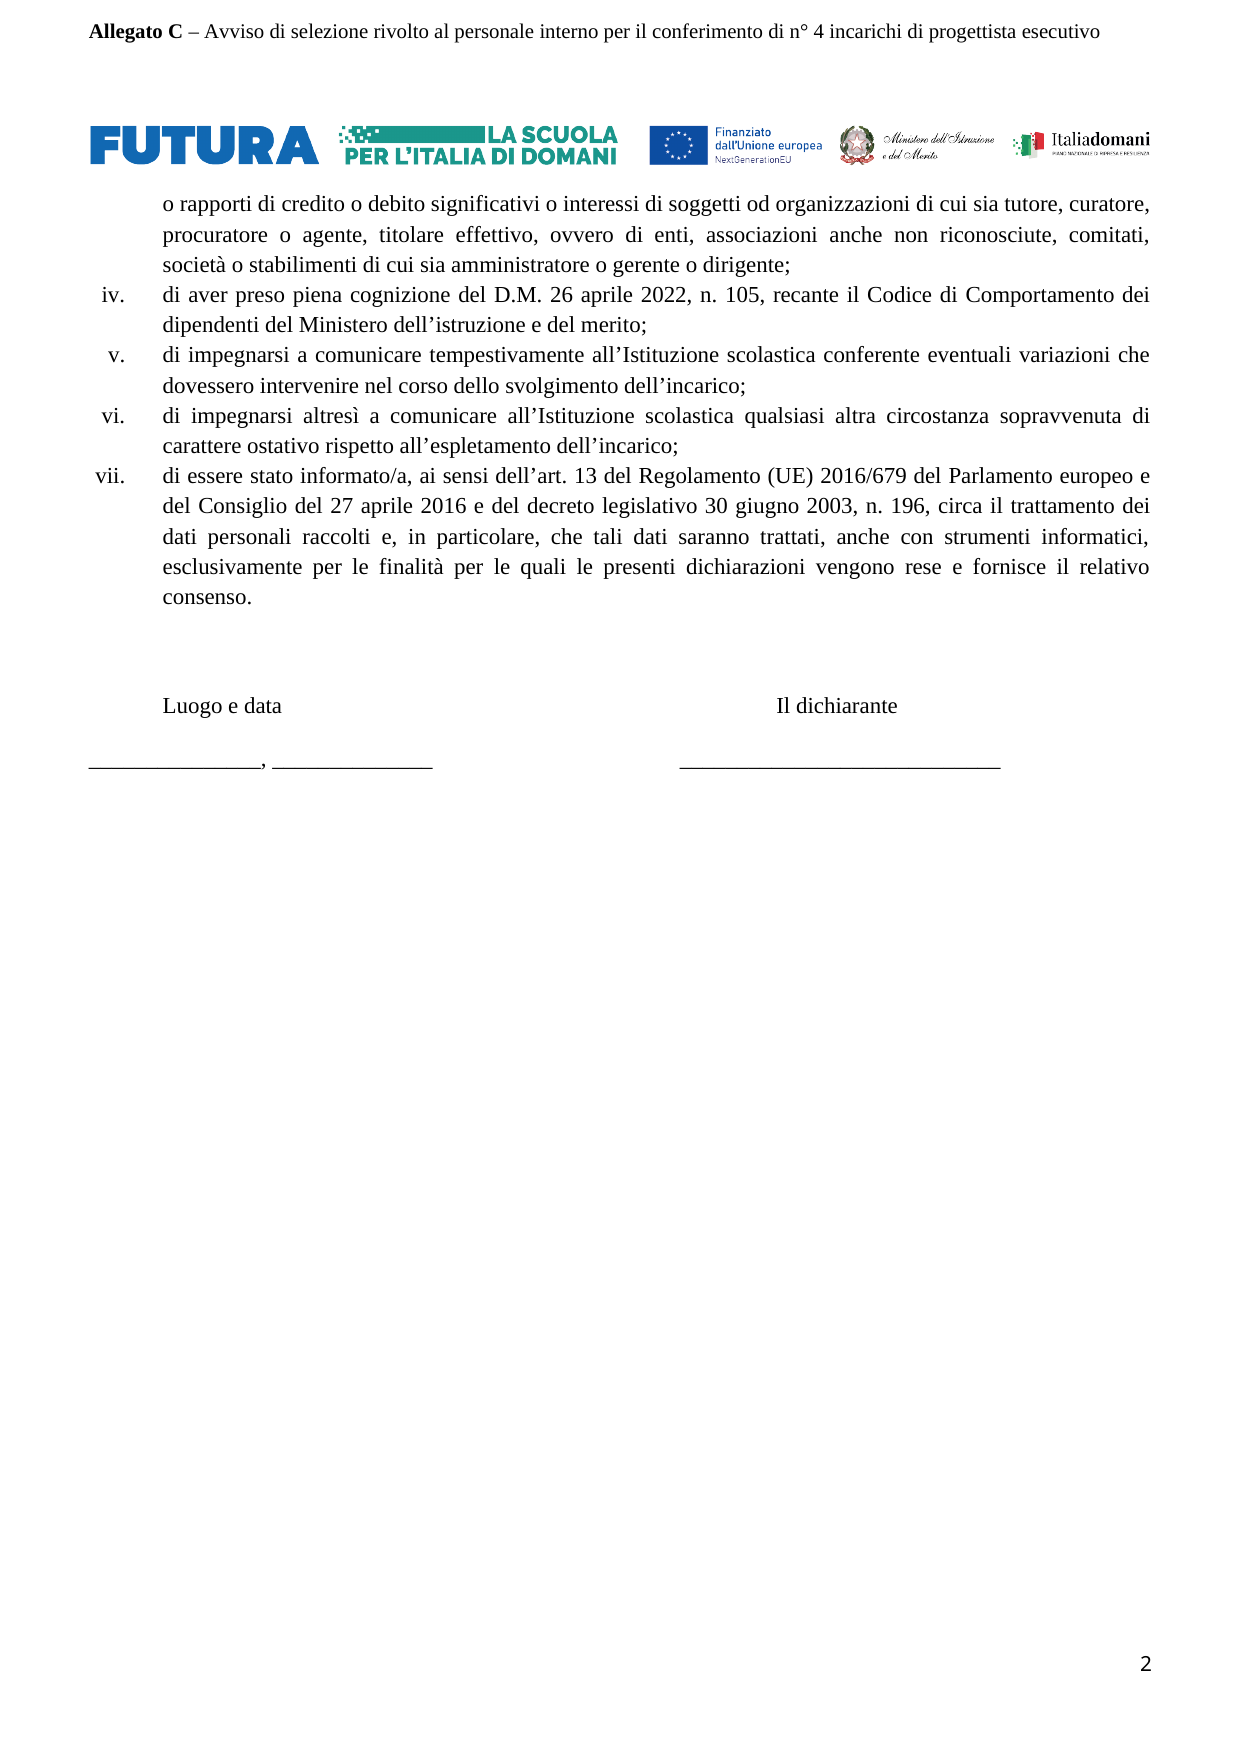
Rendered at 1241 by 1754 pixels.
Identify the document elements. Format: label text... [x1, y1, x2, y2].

list di impegnarsi altresì a comunicare all’Istituzione scolastica qualsiasi altra circostanza sopravvenuta di carattere ostativo rispetto all’espletamento dell’incarico; [125, 402, 1152, 458]
text Luogo e data Il dichiarante [89, 692, 1152, 719]
picture [88, 123, 1152, 168]
list di aver preso piena cognizione del D.M. 26 aprile 2022, n. 105, recante il Codice di Comportamento dei dipendenti del Ministero dell’istruzione e del merito; [125, 281, 1152, 338]
list di essere stato informato/a, ai sensi dell’art. 13 del Regolamento (UE) 2016/679 del Parlamento europeo e del Consiglio del 27 aprile 2016 e del decreto legislativo 30 giugno 2003, n. 196, circa il trattamento dei dati personali raccolti e, in particolare, che tali dati saranno trattati, anche con strumenti informatici, esclusivamente per le finalità per le quali le presenti dichiarazioni vengono rese e fornisce il relativo consenso. [125, 462, 1152, 609]
text _______________, ______________ ____________________________ [89, 745, 1152, 772]
list di impegnarsi a comunicare tempestivamente all’Istituzione scolastica conferente eventuali variazioni che dovessero intervenire nel corso dello svolgimento dell’incarico; [125, 342, 1152, 398]
